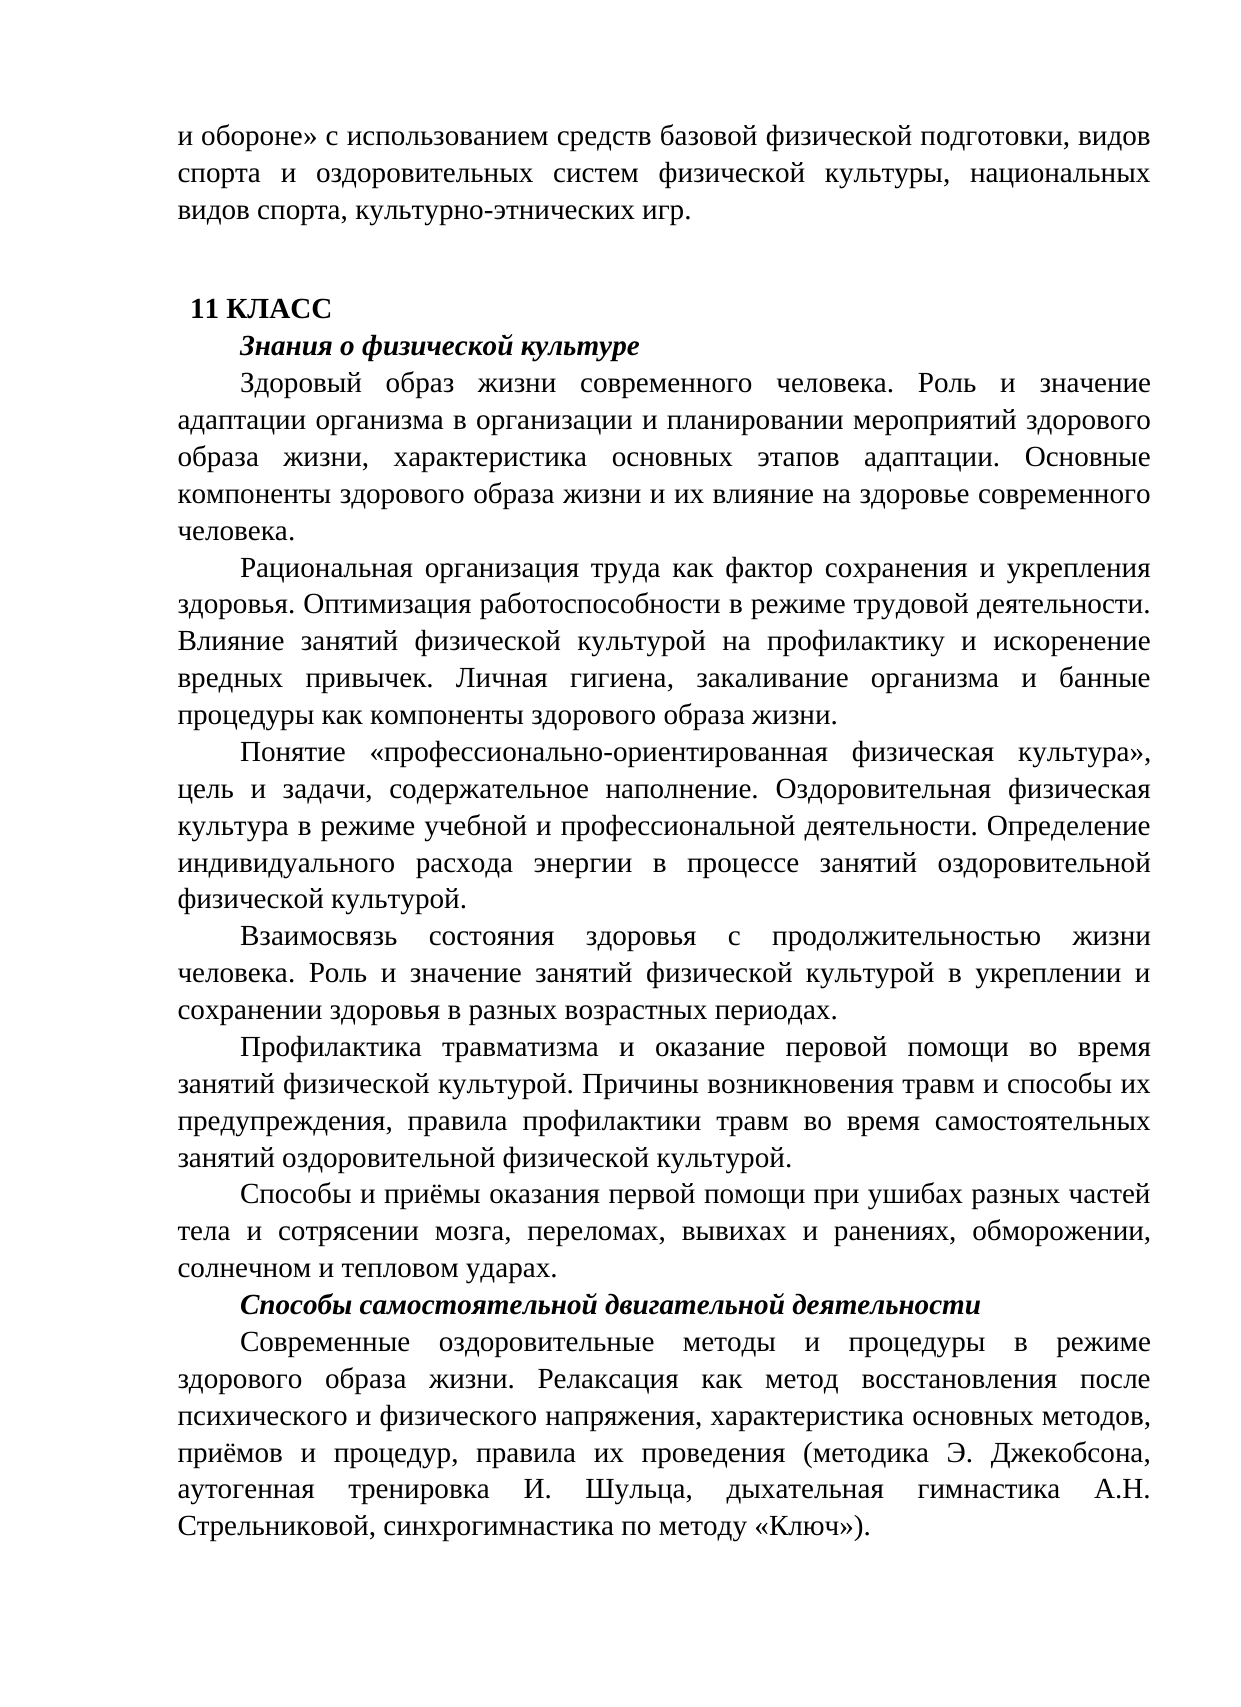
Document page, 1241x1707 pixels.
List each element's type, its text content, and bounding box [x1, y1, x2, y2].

text Современные оздоровительные методы и процедуры в режиме здорового образа жизни. Релаксация как метод восстановления после психического и физического напряжения, характеристика основных методов, приёмов и процедур, правила их проведения (методика Э. Джекобсона, аутогенная тренировка И. Шульца, дыхательная гимнастика А.Н. Стрельниковой, синхрогимнастика по методу «Ключ»). [177, 1324, 1152, 1542]
text 11 КЛАСС [190, 292, 1152, 325]
text Понятие «профессионально-ориентированная физическая культура», цель и задачи, содержательное наполнение. Оздоровительная физическая культура в режиме учебной и профессиональной деятельности. Определение индивидуального расхода энергии в процессе занятий оздоровительной физической культурой. [177, 734, 1152, 915]
text Способы и приёмы оказания первой помощи при ушибах разных частей тела и сотрясении мозга, переломах, вывихах и ранениях, обморожении, солнечном и тепловом ударах. [177, 1177, 1152, 1284]
text Профилактика травматизма и оказание перовой помощи во время занятий физической культурой. Причины возникновения травм и способы их предупреждения, правила профилактики травм во время самостоятельных занятий оздоровительной физической культурой. [177, 1029, 1152, 1173]
text Рациональная организация труда как фактор сохранения и укрепления здоровья. Оптимизация работоспособности в режиме трудовой деятельности. Влияние занятий физической культурой на профилактику и искоренение вредных привычек. Личная гигиена, закаливание организма и банные процедуры как компоненты здорового образа жизни. [177, 550, 1152, 731]
text Способы самостоятельной двигательной деятельности [177, 1287, 1152, 1321]
text Здоровый образ жизни современного человека. Роль и значение адаптации организма в организации и планировании мероприятий здорового образа жизни, характеристика основных этапов адаптации. Основные компоненты здорового образа жизни и их влияние на здоровье современного человека. [177, 365, 1152, 546]
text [177, 118, 1152, 225]
text Взаимосвязь состояния здоровья с продолжительностью жизни человека. Роль и значение занятий физической культурой в укреплении и сохранении здоровья в разных возрастных периодах. [177, 918, 1152, 1026]
text Знания о физической культуре [177, 328, 1152, 362]
